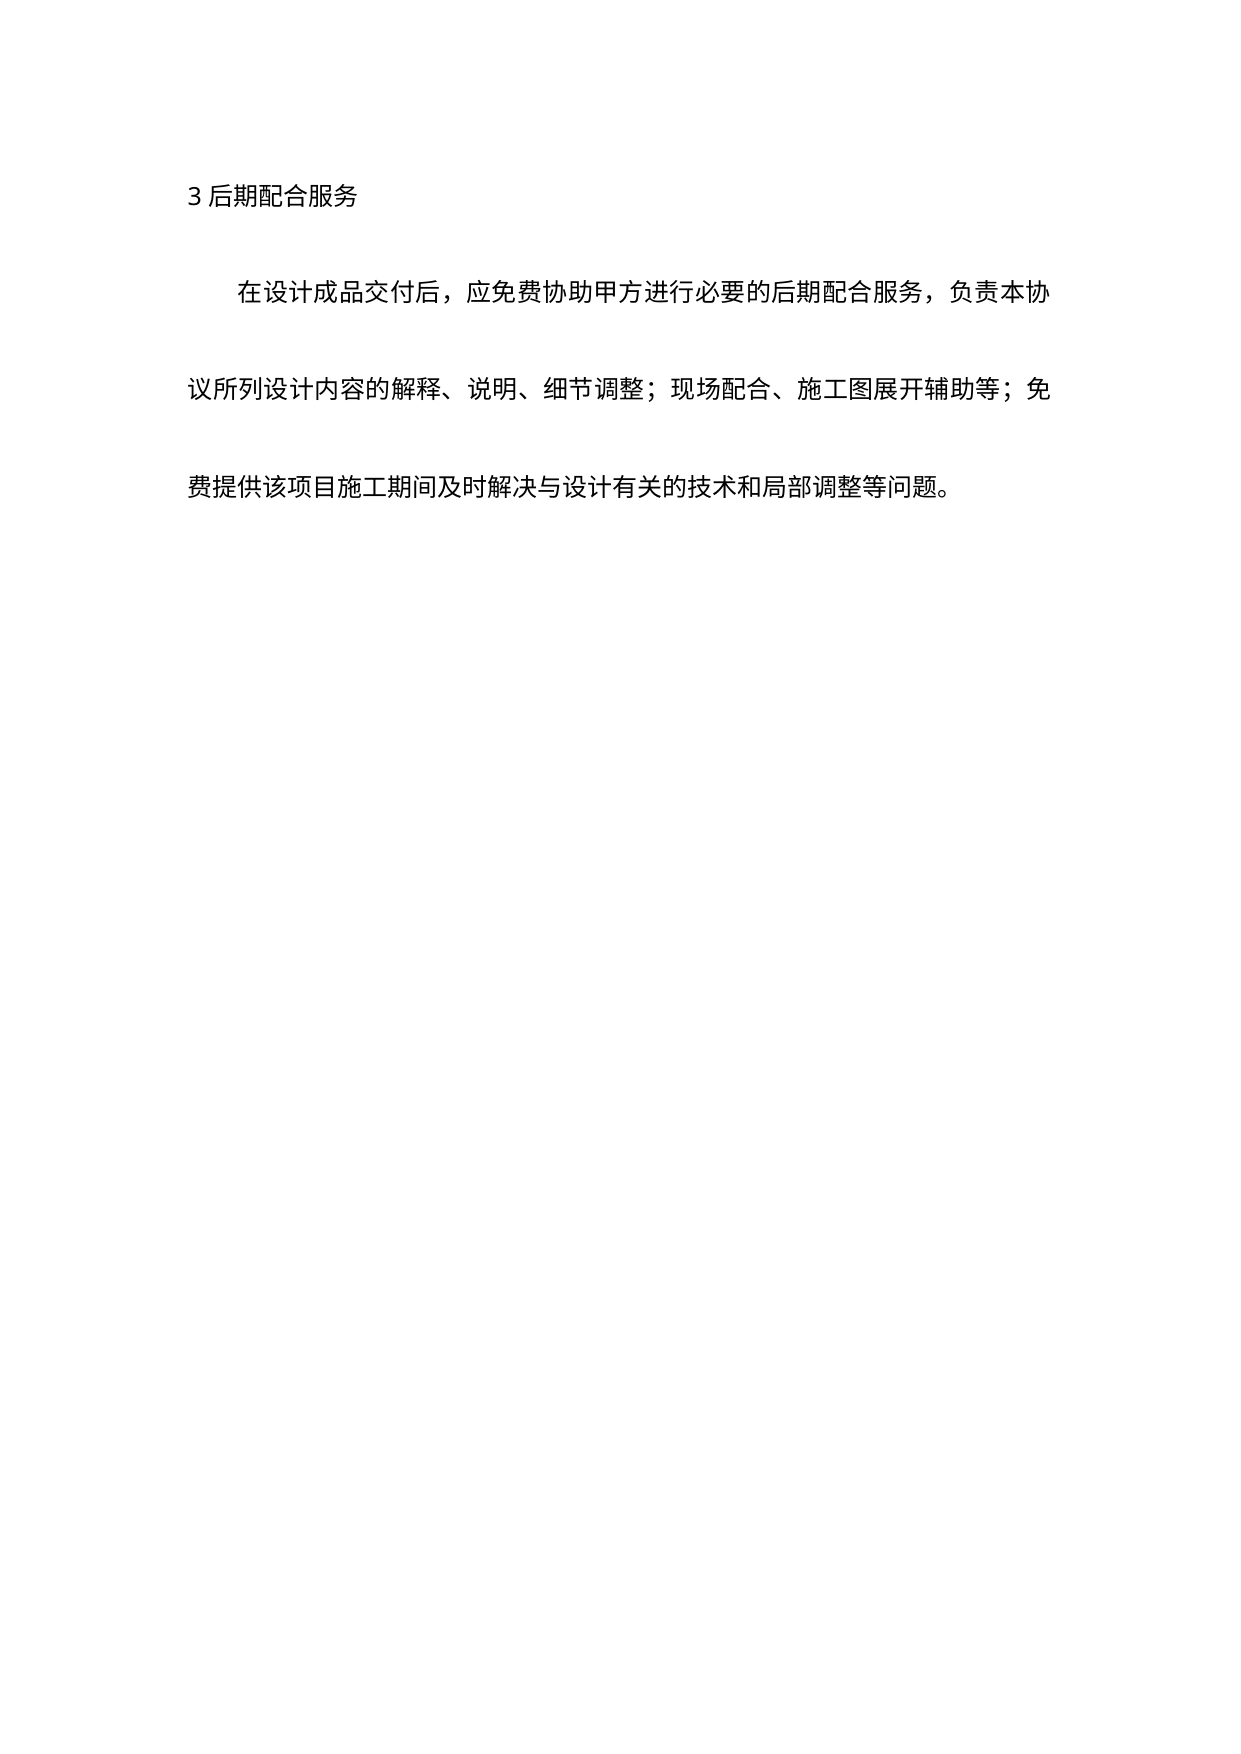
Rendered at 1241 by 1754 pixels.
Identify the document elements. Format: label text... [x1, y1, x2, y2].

text 在设计成品交付后，应免费协助甲方进行必要的后期配合服务，负责本协议所列设计内容的解释、说明、细节调整；现场配合、施工图展开辅助等；免费提供该项目施工期间及时解决与设计有关的技术和局部调整等问题。 [187, 258, 1053, 518]
text 3 后期配合服务 [187, 162, 1053, 227]
